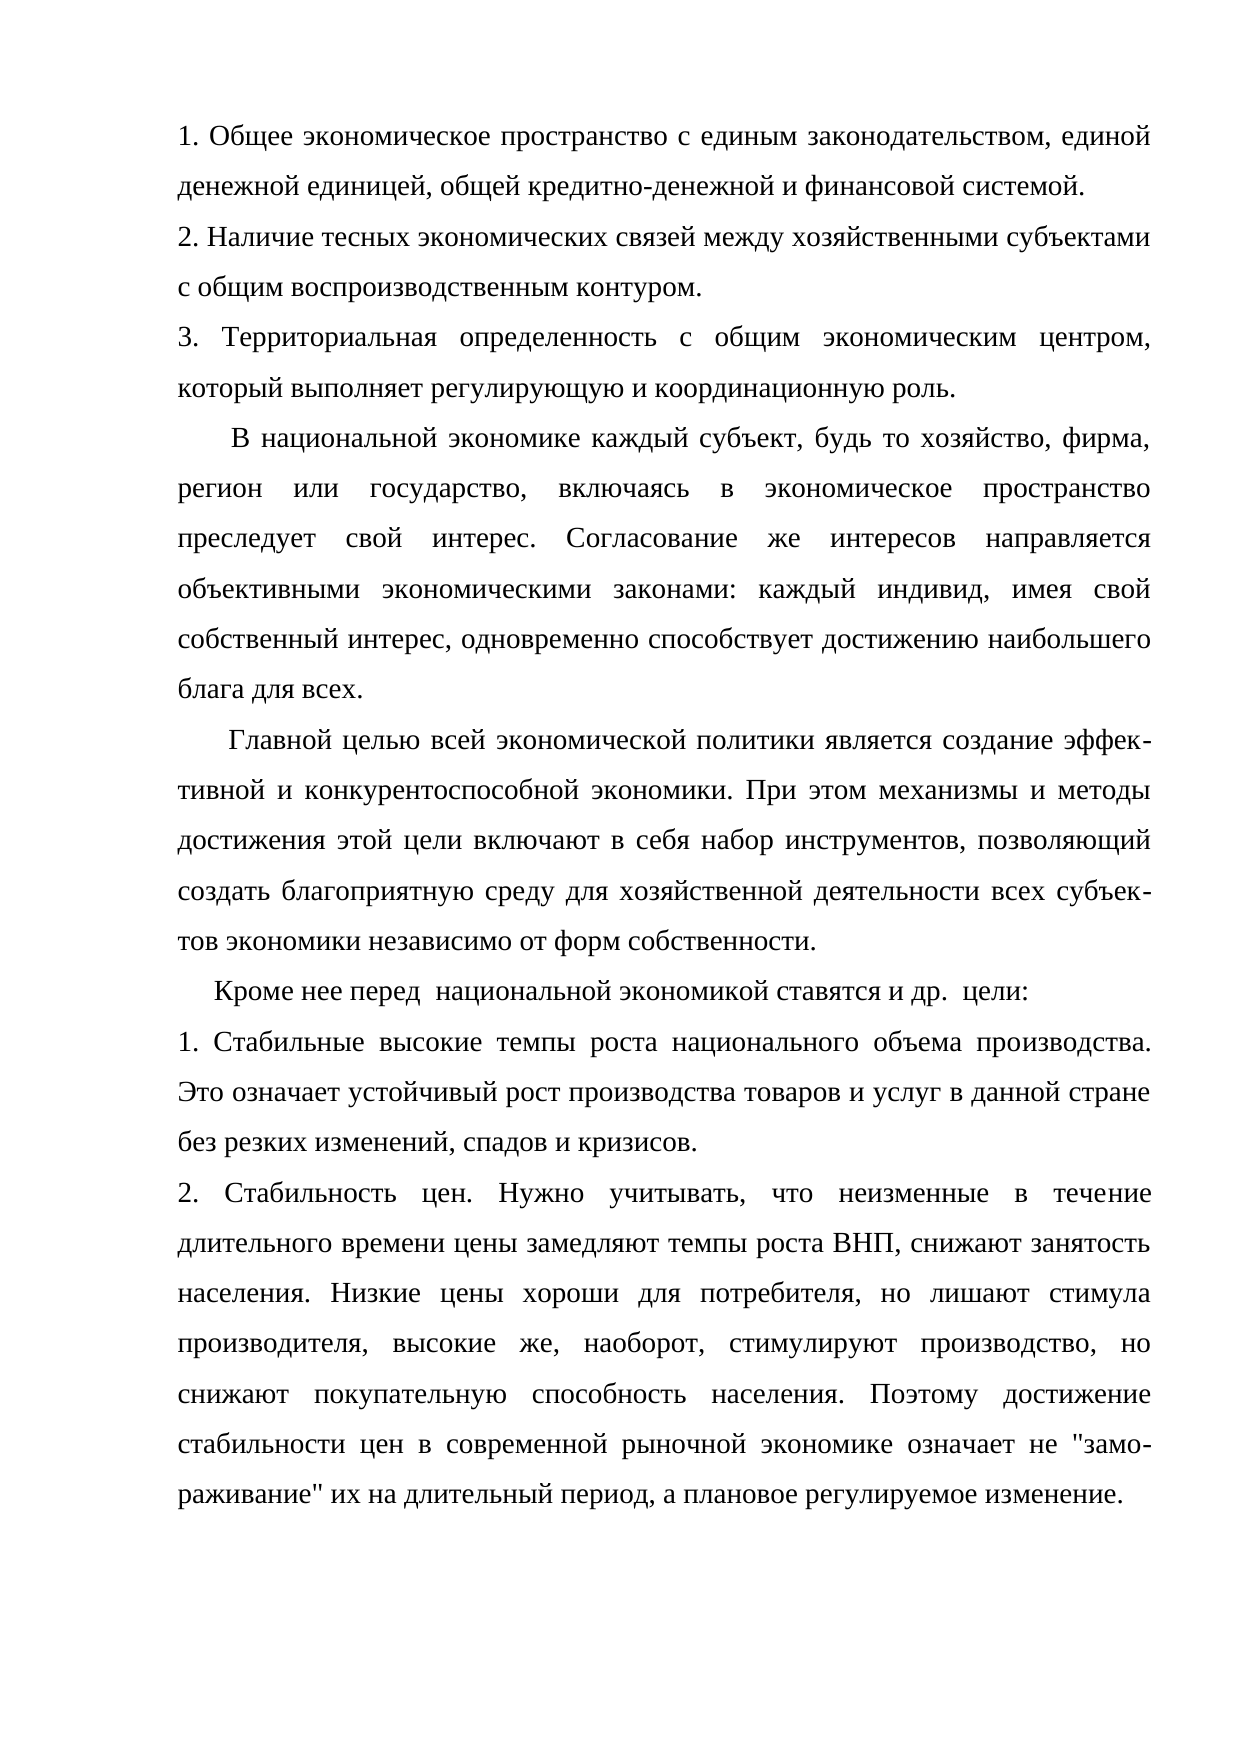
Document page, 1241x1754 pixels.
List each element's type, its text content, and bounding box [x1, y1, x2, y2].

text 1. Стабильные высокие темпы роста национального объема производства. Это означает устойчивый рост производства товаров и услуг в данной стране без резких изменений, спадов и кризисов. [177, 1024, 1152, 1158]
text 1. Общее экономическое пространство с единым законодательством, единой денежной единицей, общей кредитно-денежной и финансовой системой. [177, 118, 1152, 202]
text 2. Наличие тесных экономических связей между хозяйственными субъектами с общим воспроизводственным контуром. [177, 219, 1152, 303]
text 2. Стабильность цен. Нужно учитывать, что неизменные в течение длительного времени цены замедляют темпы роста ВНП, снижают занятость населения. Низкие цены хороши для потребителя, но лишают стимула производителя, высокие же, наоборот, стимулируют производство, но снижают покупательную способность населения. Поэтому достижение стабильности цен в современной рыночной экономике означает не "замораживание" их на длительный период, а плановое регулируемое изменение. [177, 1175, 1152, 1510]
text Кроме нее перед национальной экономикой ставятся и др. цели: [177, 973, 1152, 1007]
text Главной целью всей экономической политики является создание эффективной и конкурентоспособной экономики. При этом механизмы и методы достижения этой цели включают в себя набор инструментов, позволяющий создать благоприятную среду для хозяйственной деятельности всех субъектов экономики независимо от форм собственности. [177, 722, 1152, 957]
text В национальной экономике каждый субъект, будь то хозяйство, фирма, регион или государство, включаясь в экономическое пространство преследует свой интерес. Согласование же интересов направляется объективными экономическими законами: каждый индивид, имея свой собственный интерес, одновременно способствует достижению наибольшего блага для всех. [177, 420, 1152, 705]
text 3. Территориальная определенность с общим экономическим центром, который выполняет регулирующую и координационную роль. [177, 319, 1152, 403]
